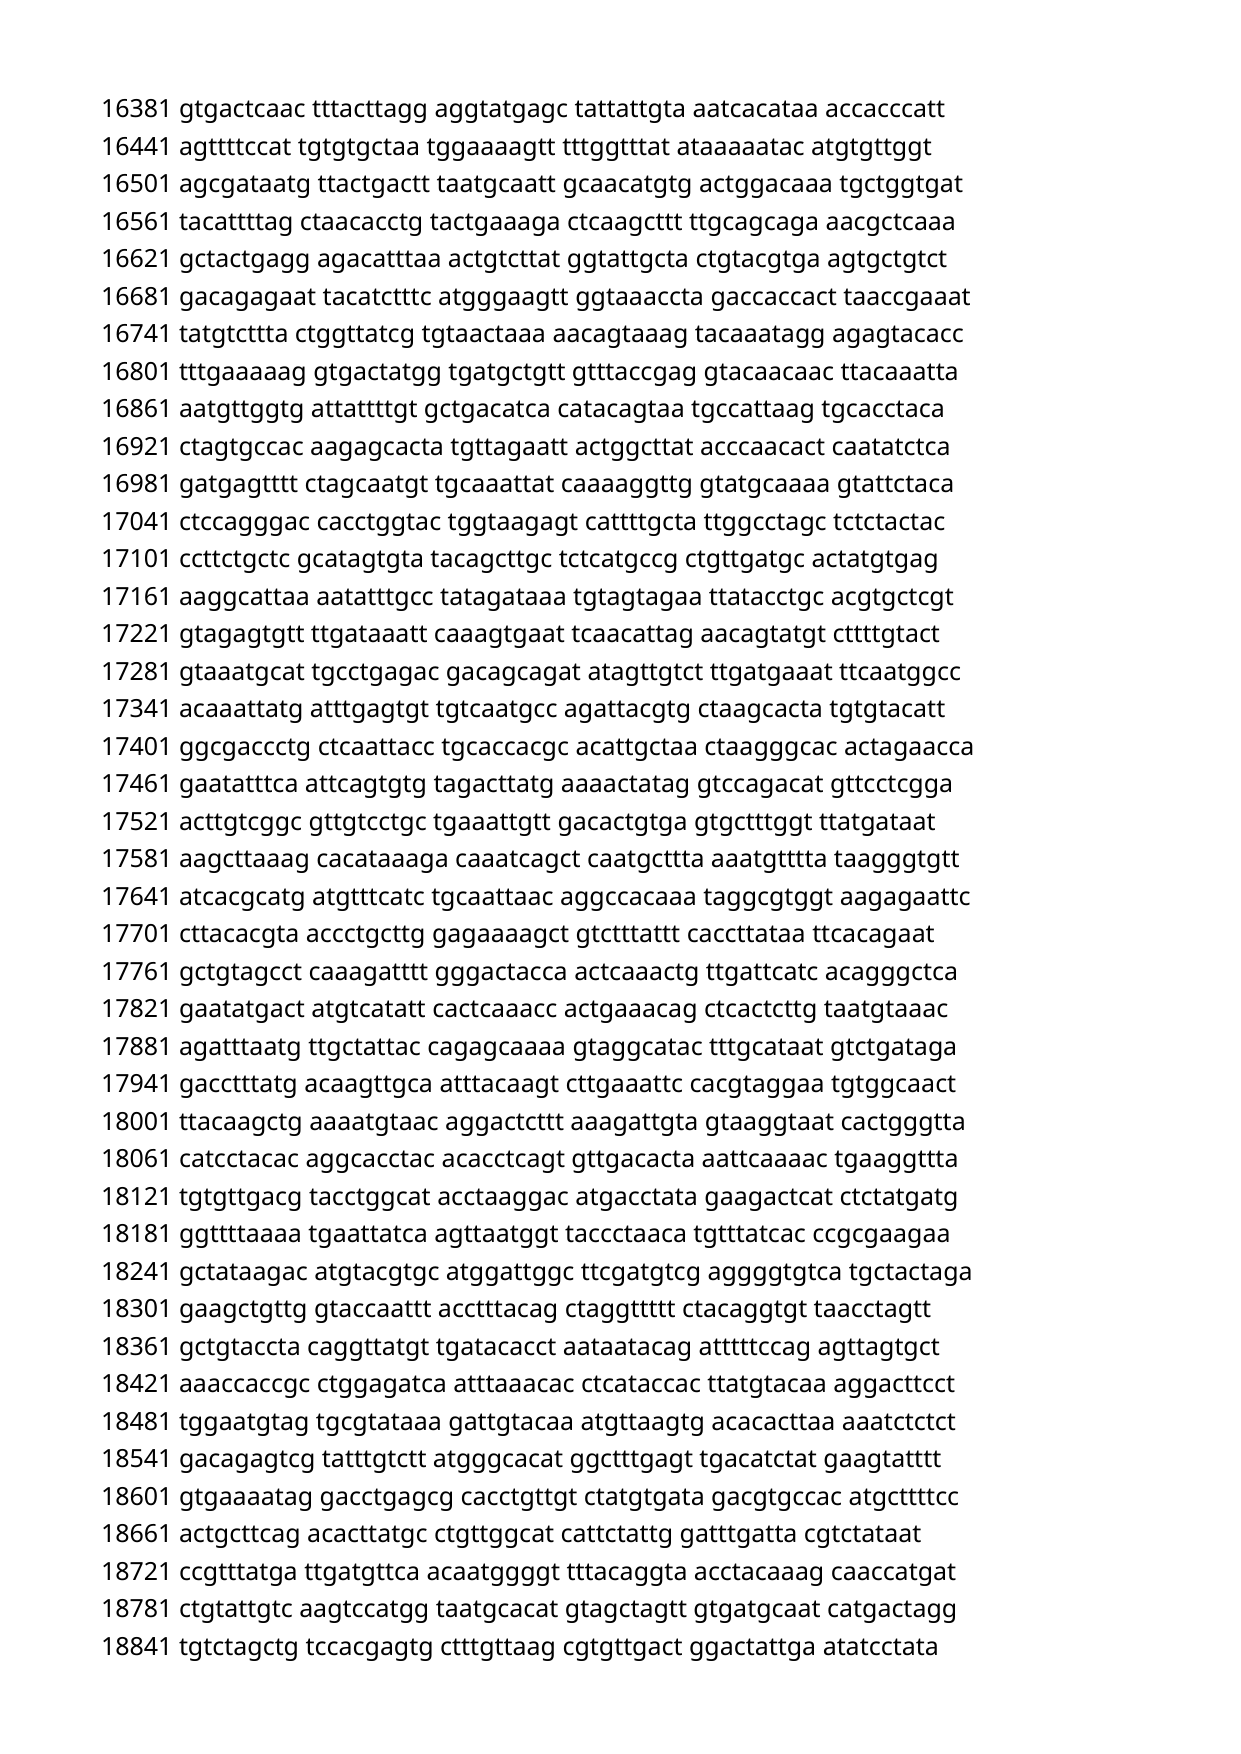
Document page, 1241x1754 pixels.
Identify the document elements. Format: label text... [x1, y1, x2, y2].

text 17401 ggcgaccctg ctcaattacc tgcaccacgc acattgctaa ctaagggcac actagaacca [75, 727, 1165, 764]
text 18001 ttacaagctg aaaatgtaac aggactcttt aaagattgta gtaaggtaat cactgggtta [75, 1102, 1165, 1139]
text 17161 aaggcattaa aatatttgcc tatagataaa tgtagtagaa ttatacctgc acgtgctcgt [75, 577, 1165, 614]
text 16741 tatgtcttta ctggttatcg tgtaactaaa aacagtaaag tacaaatagg agagtacacc [75, 314, 1165, 352]
text 17041 ctccagggac cacctggtac tggtaagagt cattttgcta ttggcctagc tctctactac [75, 502, 1165, 539]
text 16861 aatgttggtg attattttgt gctgacatca catacagtaa tgccattaag tgcacctaca [75, 389, 1165, 427]
text 18541 gacagagtcg tatttgtctt atgggcacat ggctttgagt tgacatctat gaagtatttt [75, 1439, 1165, 1477]
text 17341 acaaattatg atttgagtgt tgtcaatgcc agattacgtg ctaagcacta tgtgtacatt [75, 689, 1165, 727]
text 18121 tgtgttgacg tacctggcat acctaaggac atgacctata gaagactcat ctctatgatg [75, 1177, 1165, 1214]
text 18421 aaaccaccgc ctggagatca atttaaacac ctcataccac ttatgtacaa aggacttcct [75, 1364, 1165, 1402]
text 17941 gacctttatg acaagttgca atttacaagt cttgaaattc cacgtaggaa tgtggcaact [75, 1064, 1165, 1102]
text 17101 ccttctgctc gcatagtgta tacagcttgc tctcatgccg ctgttgatgc actatgtgag [75, 539, 1165, 577]
text 17761 gctgtagcct caaagatttt gggactacca actcaaactg ttgattcatc acagggctca [75, 952, 1165, 989]
text 18241 gctataagac atgtacgtgc atggattggc ttcgatgtcg aggggtgtca tgctactaga [75, 1252, 1165, 1289]
text 17641 atcacgcatg atgtttcatc tgcaattaac aggccacaaa taggcgtggt aagagaattc [75, 877, 1165, 914]
text 18301 gaagctgttg gtaccaattt acctttacag ctaggttttt ctacaggtgt taacctagtt [75, 1289, 1165, 1327]
text 17461 gaatatttca attcagtgtg tagacttatg aaaactatag gtccagacat gttcctcgga [75, 764, 1165, 802]
text 16621 gctactgagg agacatttaa actgtcttat ggtattgcta ctgtacgtga agtgctgtct [75, 239, 1165, 277]
text 17701 cttacacgta accctgcttg gagaaaagct gtctttattt caccttataa ttcacagaat [75, 914, 1165, 952]
text 18841 tgtctagctg tccacgagtg ctttgttaag cgtgttgact ggactattga atatcctata [75, 1627, 1165, 1664]
text 17281 gtaaatgcat tgcctgagac gacagcagat atagttgtct ttgatgaaat ttcaatggcc [75, 652, 1165, 689]
text 16441 agttttccat tgtgtgctaa tggaaaagtt tttggtttat ataaaaatac atgtgttggt [75, 127, 1165, 164]
text 17821 gaatatgact atgtcatatt cactcaaacc actgaaacag ctcactcttg taatgtaaac [75, 989, 1165, 1027]
text 16681 gacagagaat tacatctttc atgggaagtt ggtaaaccta gaccaccact taaccgaaat [75, 277, 1165, 314]
text 17581 aagcttaaag cacataaaga caaatcagct caatgcttta aaatgtttta taagggtgtt [75, 839, 1165, 877]
text 18481 tggaatgtag tgcgtataaa gattgtacaa atgttaagtg acacacttaa aaatctctct [75, 1402, 1165, 1439]
text 16981 gatgagtttt ctagcaatgt tgcaaattat caaaaggttg gtatgcaaaa gtattctaca [75, 464, 1165, 502]
text 16801 tttgaaaaag gtgactatgg tgatgctgtt gtttaccgag gtacaacaac ttacaaatta [75, 352, 1165, 389]
text 17881 agatttaatg ttgctattac cagagcaaaa gtaggcatac tttgcataat gtctgataga [75, 1027, 1165, 1064]
text 16381 gtgactcaac tttacttagg aggtatgagc tattattgta aatcacataa accacccatt [75, 89, 1165, 127]
text 18721 ccgtttatga ttgatgttca acaatggggt tttacaggta acctacaaag caaccatgat [75, 1552, 1165, 1589]
text 18181 ggttttaaaa tgaattatca agttaatggt taccctaaca tgtttatcac ccgcgaagaa [75, 1214, 1165, 1252]
text 16921 ctagtgccac aagagcacta tgttagaatt actggcttat acccaacact caatatctca [75, 427, 1165, 464]
text 18361 gctgtaccta caggttatgt tgatacacct aataatacag atttttccag agttagtgct [75, 1327, 1165, 1364]
text 17521 acttgtcggc gttgtcctgc tgaaattgtt gacactgtga gtgctttggt ttatgataat [75, 802, 1165, 839]
text 18661 actgcttcag acacttatgc ctgttggcat cattctattg gatttgatta cgtctataat [75, 1514, 1165, 1552]
text 17221 gtagagtgtt ttgataaatt caaagtgaat tcaacattag aacagtatgt cttttgtact [75, 614, 1165, 652]
text 16561 tacattttag ctaacacctg tactgaaaga ctcaagcttt ttgcagcaga aacgctcaaa [75, 202, 1165, 239]
text 18781 ctgtattgtc aagtccatgg taatgcacat gtagctagtt gtgatgcaat catgactagg [75, 1589, 1165, 1627]
text 18061 catcctacac aggcacctac acacctcagt gttgacacta aattcaaaac tgaaggttta [75, 1139, 1165, 1177]
text 18601 gtgaaaatag gacctgagcg cacctgttgt ctatgtgata gacgtgccac atgcttttcc [75, 1477, 1165, 1514]
text 16501 agcgataatg ttactgactt taatgcaatt gcaacatgtg actggacaaa tgctggtgat [75, 164, 1165, 202]
